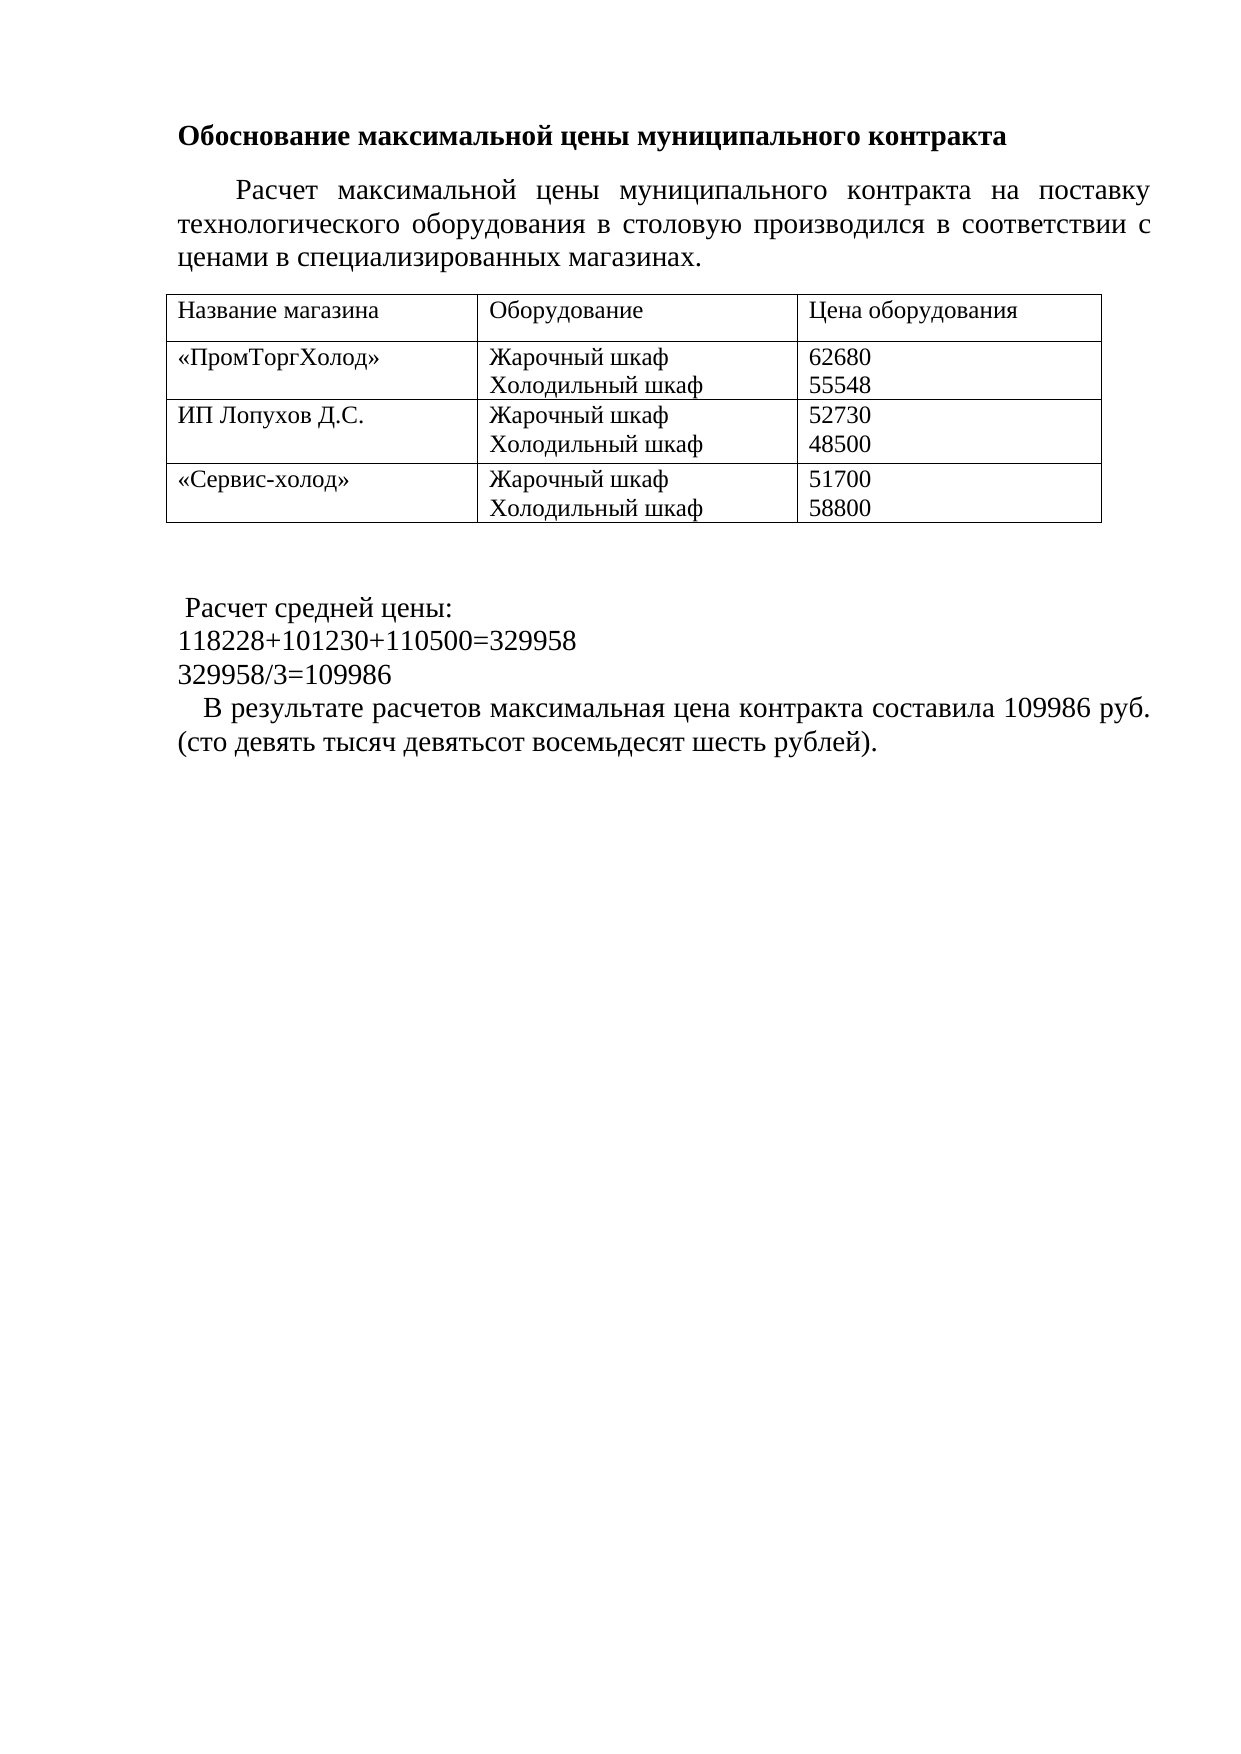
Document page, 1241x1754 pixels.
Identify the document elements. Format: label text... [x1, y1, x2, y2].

table_cell 52730 48500 [798, 400, 1101, 463]
table_cell Жарочный шкаф Холодильный шкаф [478, 400, 797, 463]
table_cell Жарочный шкаф Холодильный шкаф [478, 464, 797, 522]
text Обоснование максимальной цены муниципального контракта [177, 118, 1152, 152]
table_cell «Сервис-холод» [167, 464, 477, 522]
text 329958/3=109986 [177, 657, 1152, 691]
table_cell Жарочный шкаф Холодильный шкаф [478, 342, 797, 399]
table_cell 62680 55548 [798, 342, 1101, 399]
text Расчет максимальной цены муниципального контракта на поставку технологического оборудования в столовую производился в соответствии с ценами в специализированных магазинах. [177, 172, 1152, 273]
text В результате расчетов максимальная цена контракта составила 109986 руб. (сто девять тысяч девятьсот восемьдесят шесть рублей). [177, 691, 1152, 758]
table_cell «ПромТоргХолод» [167, 342, 477, 399]
table_header Название магазина [167, 295, 477, 341]
text 118228+101230+110500=329958 [177, 623, 1152, 657]
table_header Оборудование [478, 295, 797, 341]
text Расчет средней цены: [177, 590, 1152, 623]
table_cell ИП Лопухов Д.С. [167, 400, 477, 463]
table_header Цена оборудования [798, 295, 1101, 341]
table_cell 51700 58800 [798, 464, 1101, 522]
